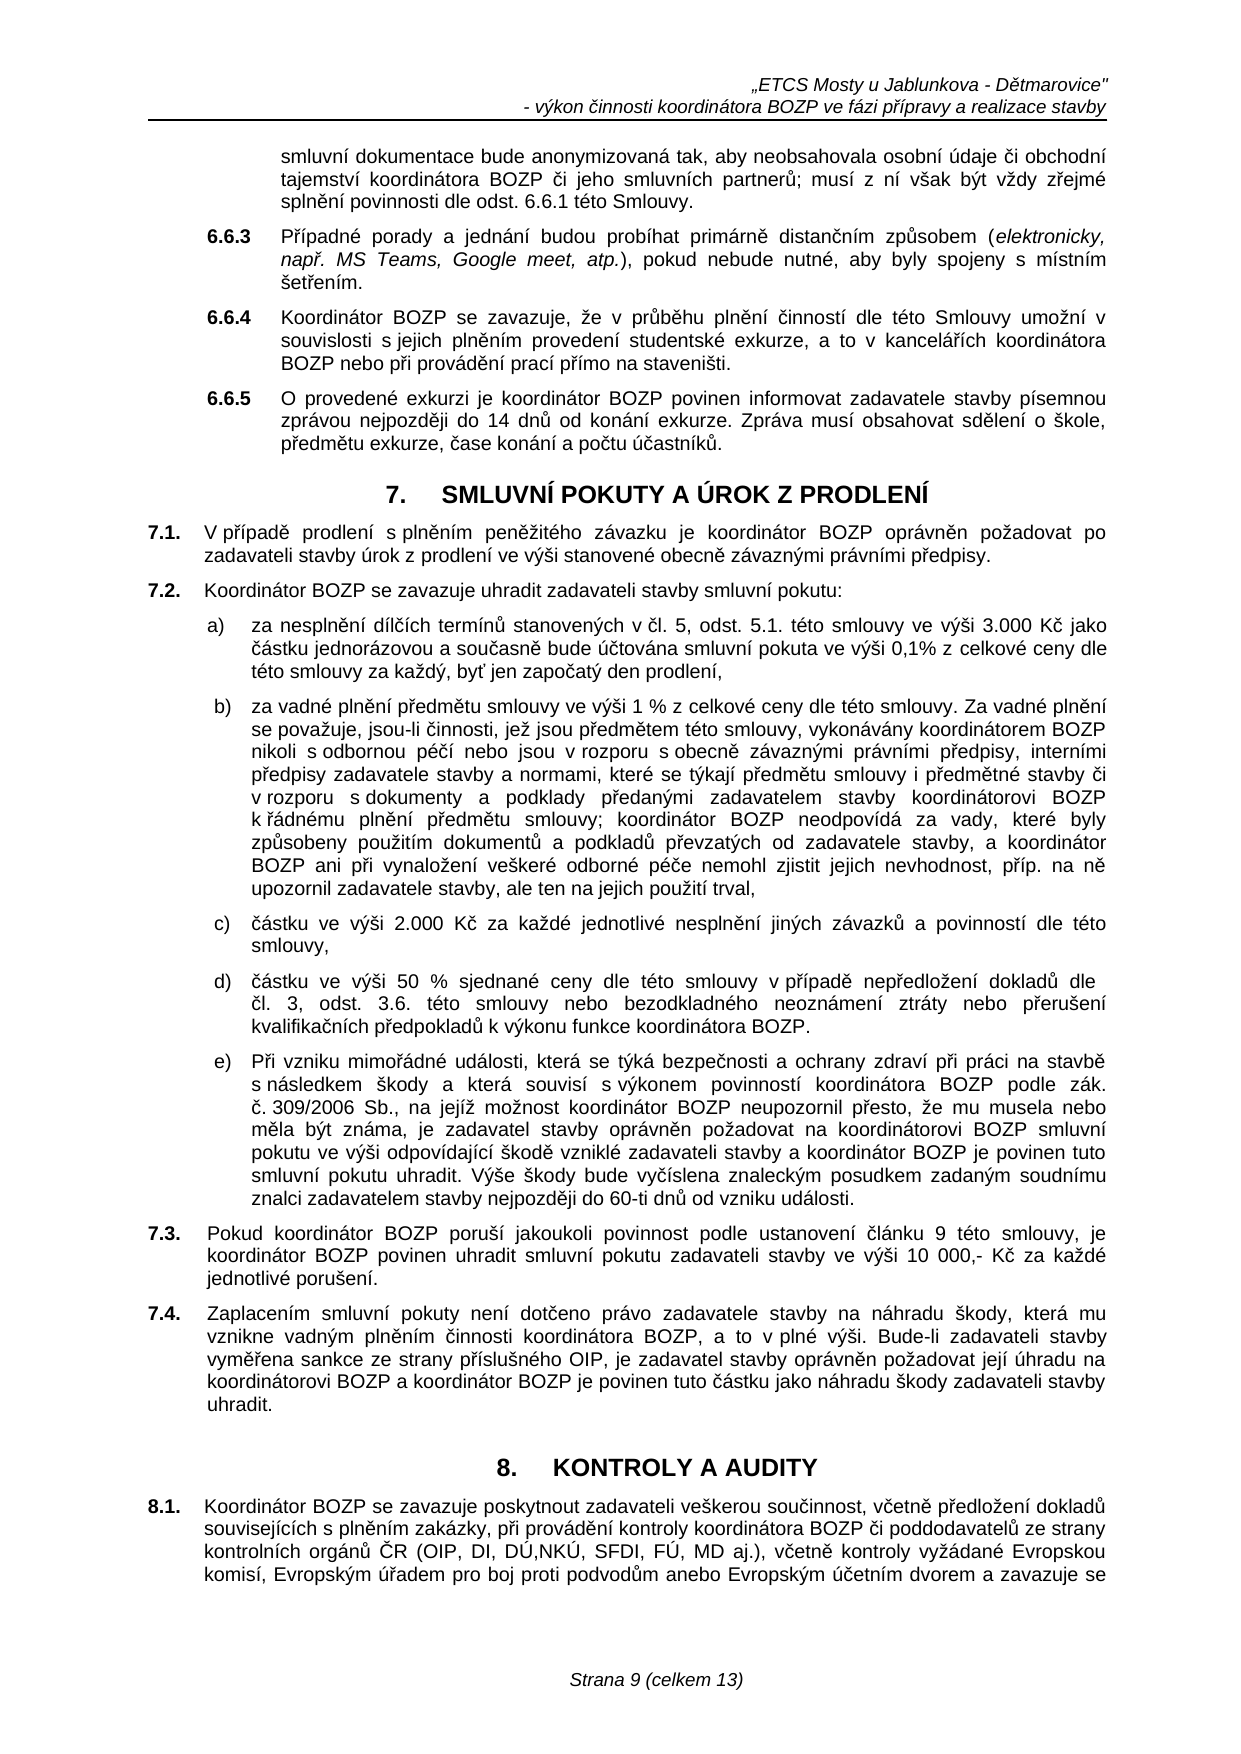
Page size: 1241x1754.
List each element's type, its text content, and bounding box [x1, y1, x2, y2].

list za vadné plnění předmětu smlouvy ve výši 1 % z celkové ceny dle této smlouvy. Za vadné plnění se považuje, jsou-li činnosti, jež jsou předmětem této smlouvy, vykonávány koordinátorem BOZP nikoli s odbornou péčí nebo jsou v rozporu s obecně závaznými právními předpisy, interními předpisy zadavatele stavby a normami, které se týkají předmětu smlouvy i předmětné stavby či v rozporu s dokumenty a podklady předanými zadavatelem stavby koordinátorovi BOZP k řádnému plnění předmětu smlouvy; koordinátor BOZP neodpovídá za vady, které byly způsobeny použitím dokumentů a podkladů převzatých od zadavatele stavby, a koordinátor BOZP ani při vynaložení veškeré odborné péče nemohl zjistit jejich nevhodnost, příp. na ně upozornil zadavatele stavby, ale ten na jejich použití trval, [214, 695, 1107, 899]
list částku ve výši 2.000 Kč za každé jednotlivé nesplnění jiných závazků a povinností dle této smlouvy, [214, 912, 1107, 957]
list Při vzniku mimořádné události, která se týká bezpečnosti a ochrany zdraví při práci na stavbě s následkem škody a která souvisí s výkonem povinností koordinátora BOZP podle zák. č. 309/2006 Sb., na jejíž možnost koordinátor BOZP neupozornil přesto, že mu musela nebo měla být známa, je zadavatel stavby oprávněn požadovat na koordinátorovi BOZP smluvní pokutu ve výši odpovídající škodě vzniklé zadavateli stavby a koordinátor BOZP je povinen tuto smluvní pokutu uhradit. Výše škody bude vyčíslena znaleckým posudkem zadaným soudnímu znalci zadavatelem stavby nejpozději do 60-ti dnů od vzniku události. [214, 1050, 1107, 1209]
list za nesplnění dílčích termínů stanovených v čl. 5, odst. 5.1. této smlouvy ve výši 3.000 Kč jako částku jednorázovou a současně bude účtována smluvní pokuta ve výši 0,1% z celkové ceny dle této smlouvy za každý, byť jen započatý den prodlení, [207, 614, 1107, 682]
text 7. SMLUVNÍ POKUTY A ÚROK Z PRODLENÍ [148, 480, 1167, 508]
text 7.2. Koordinátor BOZP se zavazuje uhradit zadavateli stavby smluvní pokutu: [148, 579, 1107, 602]
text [148, 1494, 1107, 1585]
list částku ve výši 50 % sjednané ceny dle této smlouvy v případě nepředložení dokladů dle čl. 3, odst. 3.6. této smlouvy nebo bezodkladného neoznámení ztráty nebo přerušení kvalifikačních předpokladů k výkonu funkce koordinátora BOZP. [214, 969, 1107, 1038]
text 7.3. Pokud koordinátor BOZP poruší jakoukoli povinnost podle ustanovení článku 9 této smlouvy, je koordinátor BOZP povinen uhradit smluvní pokutu zadavateli stavby ve výši 10 000,- Kč za každé jednotlivé porušení. [148, 1222, 1107, 1290]
text 8. KONTROLY A AUDITY [148, 1453, 1167, 1482]
text 7.1. V případě prodlení s plněním peněžitého závazku je koordinátor BOZP oprávněn požadovat po zadavateli stavby úrok z prodlení ve výši stanovené obecně závaznými právními předpisy. [148, 521, 1107, 566]
text 7.4. Zaplacením smluvní pokuty není dotčeno právo zadavatele stavby na náhradu škody, která mu vznikne vadným plněním činnosti koordinátora BOZP, a to v plné výši. Bude-li zadavateli stavby vyměřena sankce ze strany příslušného OIP, je zadavatel stavby oprávněn požadovat její úhradu na koordinátorovi BOZP a koordinátor BOZP je povinen tuto částku jako náhradu škody zadavateli stavby uhradit. [148, 1302, 1107, 1416]
list 6.6.4 Koordinátor BOZP se zavazuje, že v průběhu plnění činností dle této Smlouvy umožní v souvislosti s jejich plněním provedení studentské exkurze, a to v kancelářích koordinátora BOZP nebo při provádění prací přímo na staveništi. [207, 306, 1107, 374]
text 6.6.5 O provedené exkurzi je koordinátor BOZP povinen informovat zadavatele stavby písemnou zprávou nejpozději do 14 dnů od konání exkurze. Zpráva musí obsahovat sdělení o škole, předmětu exkurze, čase konání a počtu účastníků. [207, 387, 1107, 455]
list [207, 145, 1107, 213]
list 6.6.3 Případné porady a jednání budou probíhat primárně distančním způsobem (elektronicky, např. MS Teams, Google meet, atp.), pokud nebude nutné, aby byly spojeny s místním šetřením. [207, 225, 1107, 293]
